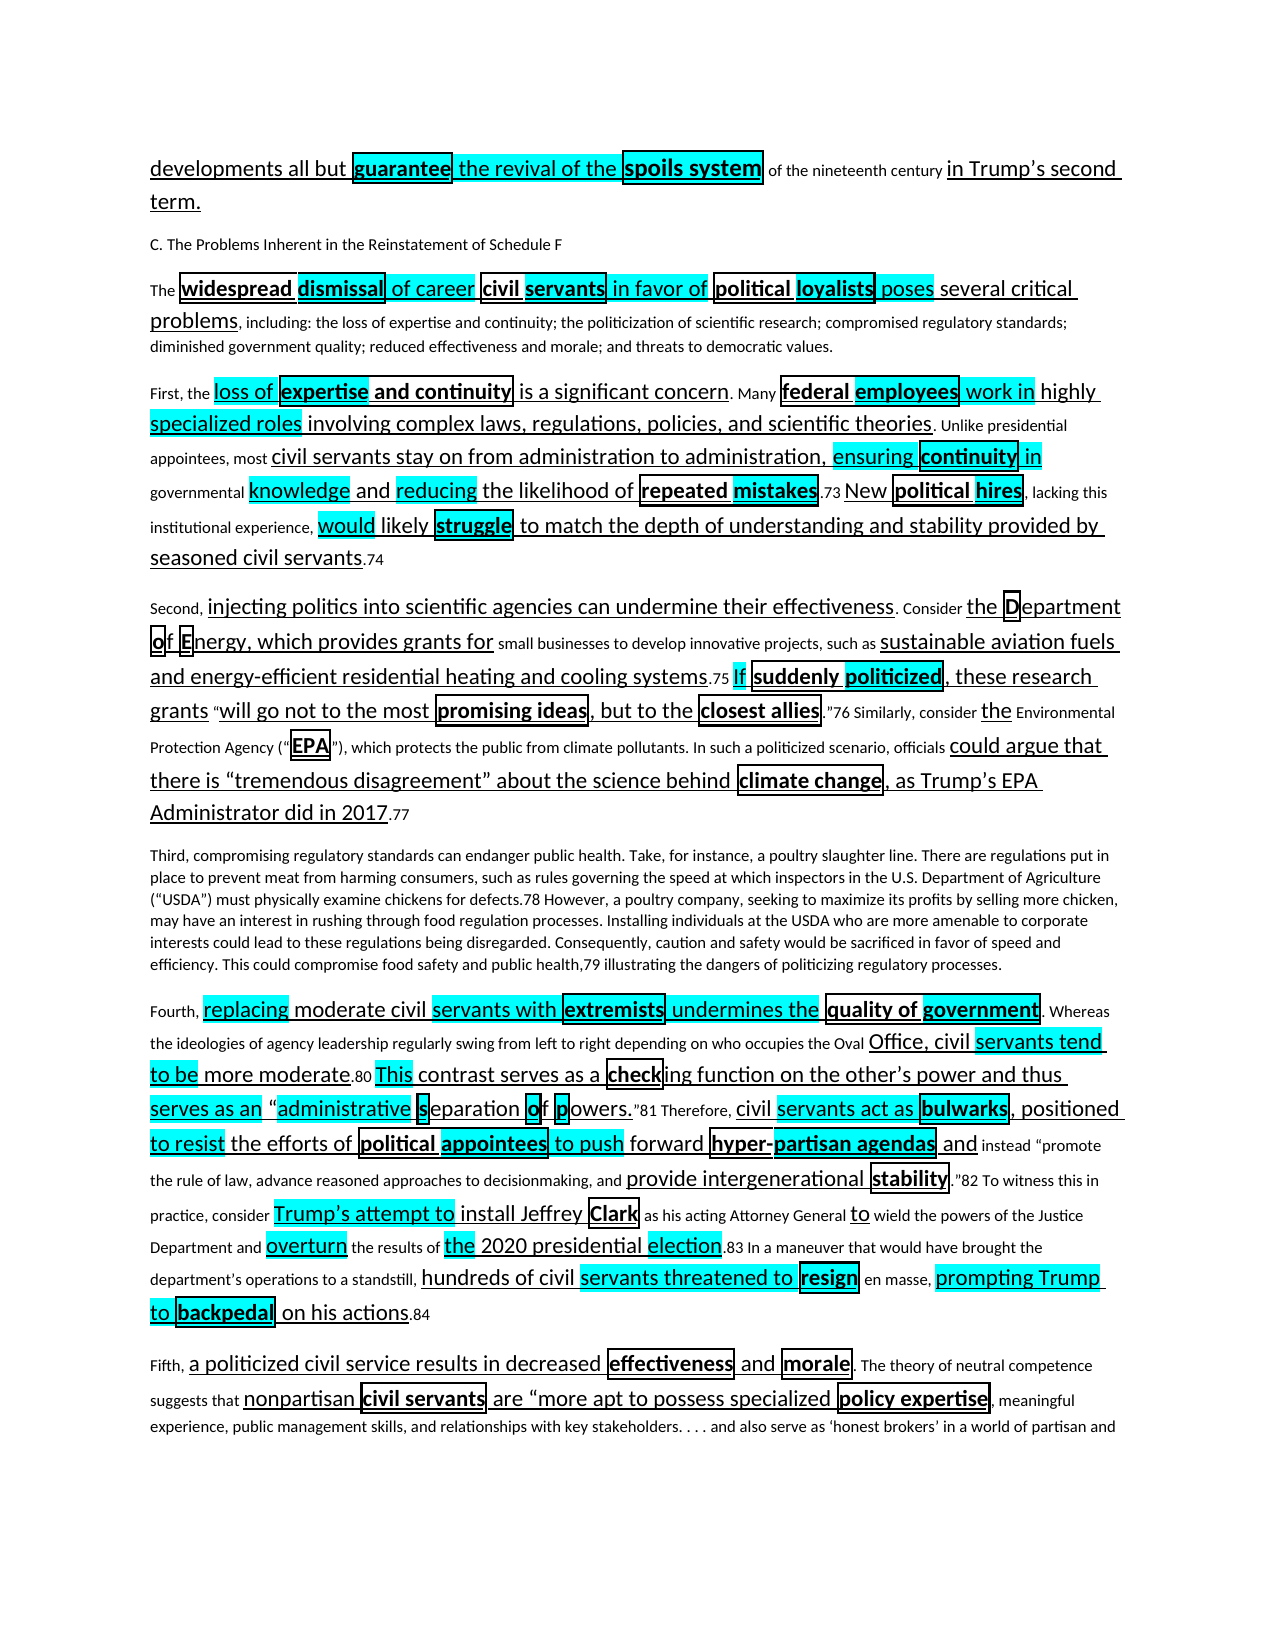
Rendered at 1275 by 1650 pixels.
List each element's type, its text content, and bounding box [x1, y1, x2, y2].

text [150, 150, 1125, 215]
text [150, 1347, 1125, 1436]
text First, the loss of expertise and continuity is a significant concern. Many federal employees work in highly specialized roles involving complex laws, regulations, policies, and scientific theories. Unlike presidential appointees, most civil servants stay on from administration to administration, ensuring continuity in governmental knowledge and reducing the likelihood of repeated mistakes.73 New political hires, lacking this institutional experience, would likely struggle to match the depth of understanding and stability provided by seasoned civil servants.74 [150, 375, 1125, 571]
text The widespread dismissal of career civil servants in favor of political loyalists poses several critical problems, including: the loss of expertise and continuity; the politicization of scientific research; compromised regulatory standards; diminished government quality; reduced effectiveness and morale; and threats to democratic values. [150, 272, 1125, 357]
text C. The Problems Inherent in the Reinstatement of Schedule F [150, 234, 1125, 254]
text Fourth, replacing moderate civil servants with extremists undermines the quality of government. Whereas the ideologies of agency leadership regularly swing from left to right depending on who occupies the Oval Office, civil servants tend to be more moderate.80 This contrast serves as a checking function on the other’s power and thus serves as an “administrative separation of powers.”81 Therefore, civil servants act as bulwarks, positioned to resist the efforts of political appointees to push forward hyper-partisan agendas and instead “promote the rule of law, advance reasoned approaches to decisionmaking, and provide intergenerational stability.”82 To witness this in practice, consider Trump’s attempt to install Jeffrey Clark as his acting Attorney General to wield the powers of the Justice Department and overturn the results of the 2020 presidential election.83 In a maneuver that would have brought the department’s operations to a standstill, hundreds of civil servants threatened to resign en masse, prompting Trump to backpedal on his actions.84 [150, 993, 1125, 1328]
text Third, compromising regulatory standards can endanger public health. Take, for instance, a poultry slaughter line. There are regulations put in place to prevent meat from harming consumers, such as rules governing the speed at which inspectors in the U.S. Department of Agriculture (“USDA”) must physically examine chickens for defects.78 However, a poultry company, seeking to maximize its profits by selling more chicken, may have an interest in rushing through food regulation processes. Installing individuals at the USDA who are more amenable to corporate interests could lead to these regulations being disregarded. Consequently, caution and safety would be sacrificed in favor of speed and efficiency. This could compromise food safety and public health,79 illustrating the dangers of politicizing regulatory processes. [150, 845, 1125, 975]
text Second, injecting politics into scientific agencies can undermine their effectiveness. Consider the Department of Energy, which provides grants for small businesses to develop innovative projects, such as sustainable aviation fuels and energy-efficient residential heating and cooling systems.75 If suddenly politicized, these research grants “will go not to the most promising ideas, but to the closest allies.”76 Similarly, consider the Environmental Protection Agency (“EPA”), which protects the public from climate pollutants. In such a politicized scenario, officials could argue that there is “tremendous disagreement” about the science behind climate change, as Trump’s EPA Administrator did in 2017.77 [150, 590, 1125, 826]
